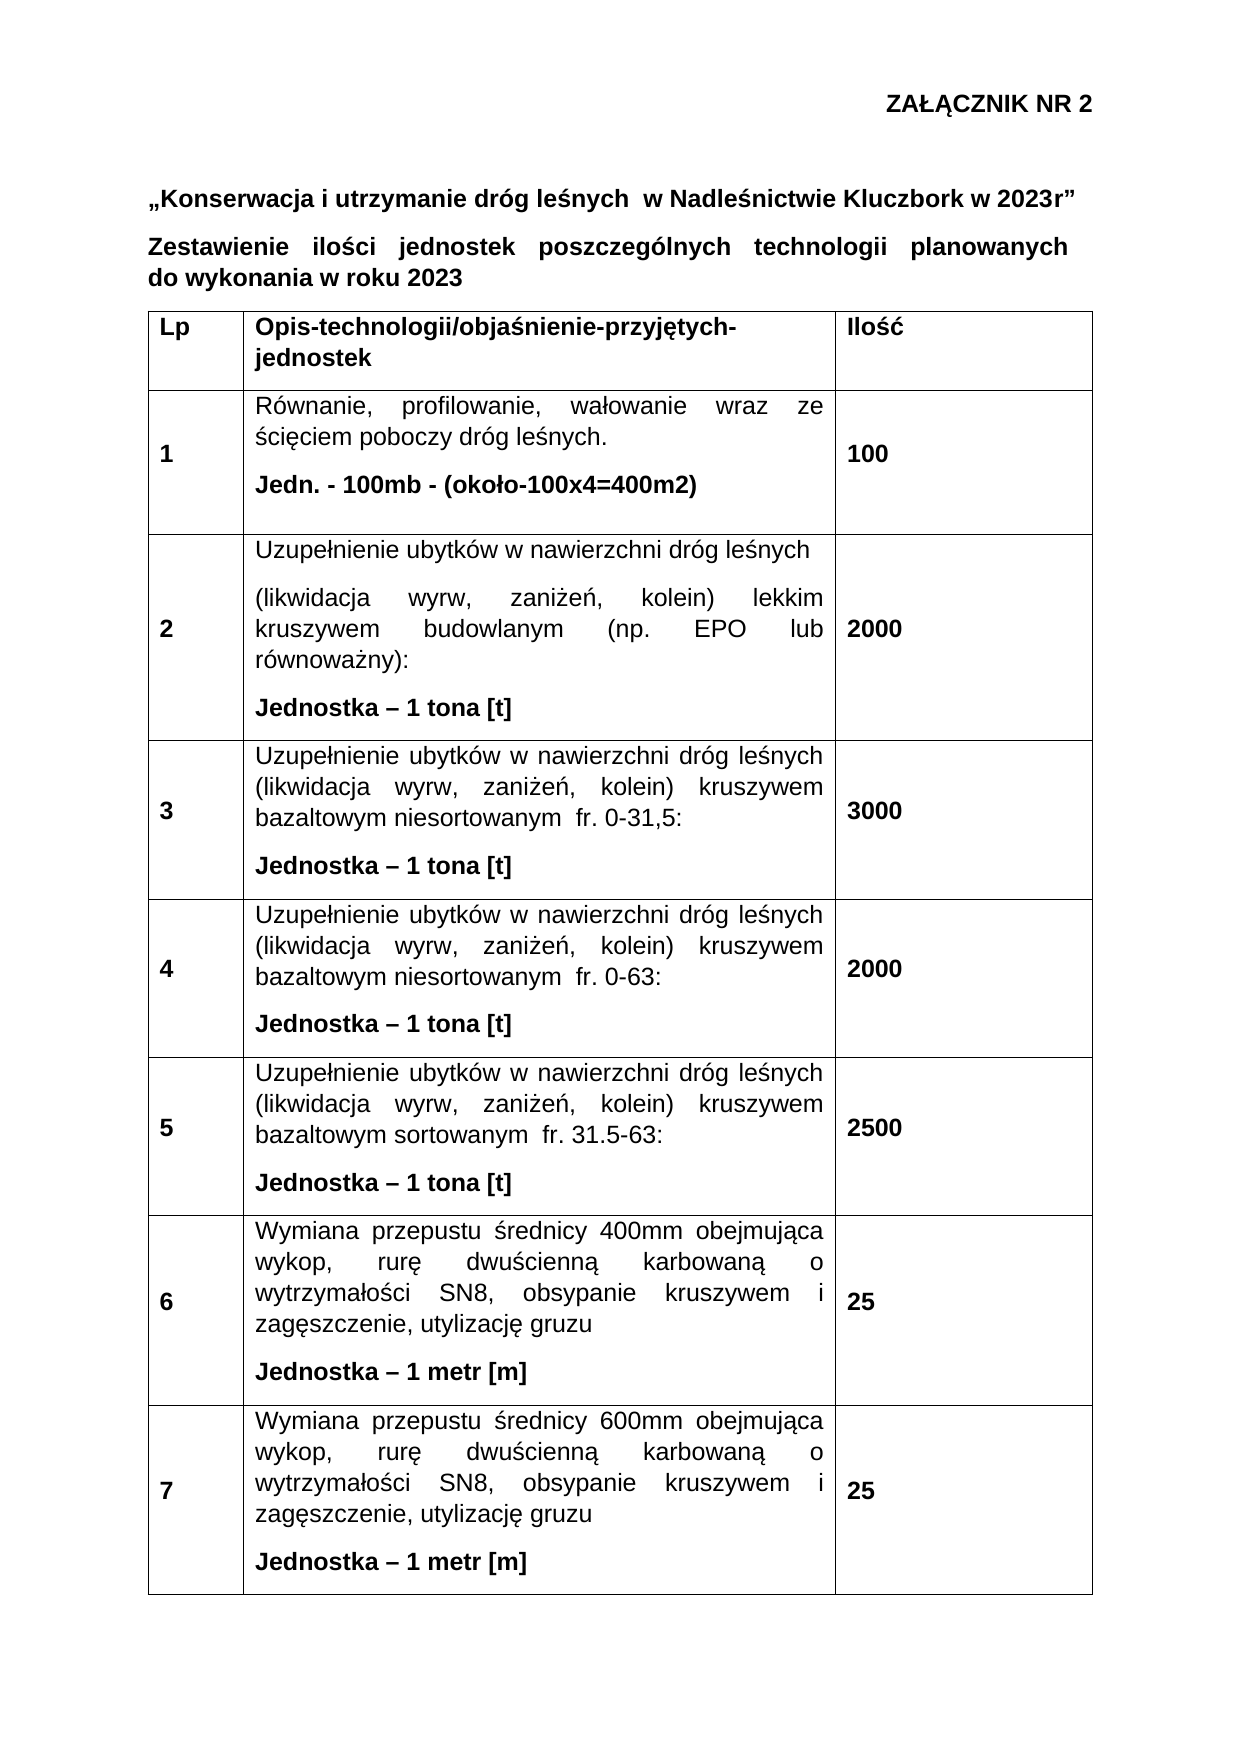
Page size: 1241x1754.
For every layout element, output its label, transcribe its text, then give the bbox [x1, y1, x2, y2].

table_cell Równanie, profilowanie, wałowanie wraz ze ścięciem poboczy dróg leśnych. Jedn. - 100mb - (około-100x4=400m2) [244, 391, 835, 534]
table_cell 25 [836, 1216, 1092, 1405]
table_cell 25 [836, 1406, 1092, 1594]
table_cell 3 [149, 741, 243, 899]
table_cell Uzupełnienie ubytków w nawierzchni dróg leśnych (likwidacja wyrw, zaniżeń, kolein) kruszywem bazaltowym niesortowanym fr. 0-63: Jednostka – 1 tona [t] [244, 900, 835, 1057]
table_cell 2000 [836, 900, 1092, 1057]
table_cell 1 [149, 391, 243, 534]
table_cell 7 [149, 1406, 243, 1594]
table_cell Uzupełnienie ubytków w nawierzchni dróg leśnych (likwidacja wyrw, zaniżeń, kolein) kruszywem bazaltowym sortowanym fr. 31.5-63: Jednostka – 1 tona [t] [244, 1058, 835, 1215]
table_cell Uzupełnienie ubytków w nawierzchni dróg leśnych (likwidacja wyrw, zaniżeń, kolein) lekkim kruszywem budowlanym (np. EPO lub równoważny): Jednostka – 1 tona [t] [244, 535, 835, 740]
table_cell 2 [149, 535, 243, 740]
table_cell 5 [149, 1058, 243, 1215]
table_cell 100 [836, 391, 1092, 534]
table_cell Wymiana przepustu średnicy 600mm obejmująca wykop, rurę dwuścienną karbowaną o wytrzymałości SN8, obsypanie kruszywem i zagęszczenie, utylizację gruzu Jednostka – 1 metr [m] [244, 1406, 835, 1594]
table_cell Uzupełnienie ubytków w nawierzchni dróg leśnych (likwidacja wyrw, zaniżeń, kolein) kruszywem bazaltowym niesortowanym fr. 0-31,5: Jednostka – 1 tona [t] [244, 741, 835, 899]
table_cell 2000 [836, 535, 1092, 740]
table_header Opis-technologii/objaśnienie-przyjętych-jednostek [244, 312, 835, 390]
table_header Ilość [836, 312, 1092, 390]
text ZAŁĄCZNIK NR 2 [148, 89, 1093, 117]
text Zestawienie ilości jednostek poszczególnych technologii planowanych do wykonania w roku 2023 [148, 232, 1093, 292]
table_cell 6 [149, 1216, 243, 1405]
table_cell 2500 [836, 1058, 1092, 1215]
text „Konserwacja i utrzymanie dróg leśnych w Nadleśnictwie Kluczbork w 2023r” [148, 184, 1093, 213]
table_cell 4 [149, 900, 243, 1057]
table_cell Wymiana przepustu średnicy 400mm obejmująca wykop, rurę dwuścienną karbowaną o wytrzymałości SN8, obsypanie kruszywem i zagęszczenie, utylizację gruzu Jednostka – 1 metr [m] [244, 1216, 835, 1405]
table_header Lp [149, 312, 243, 390]
table_cell 3000 [836, 741, 1092, 899]
